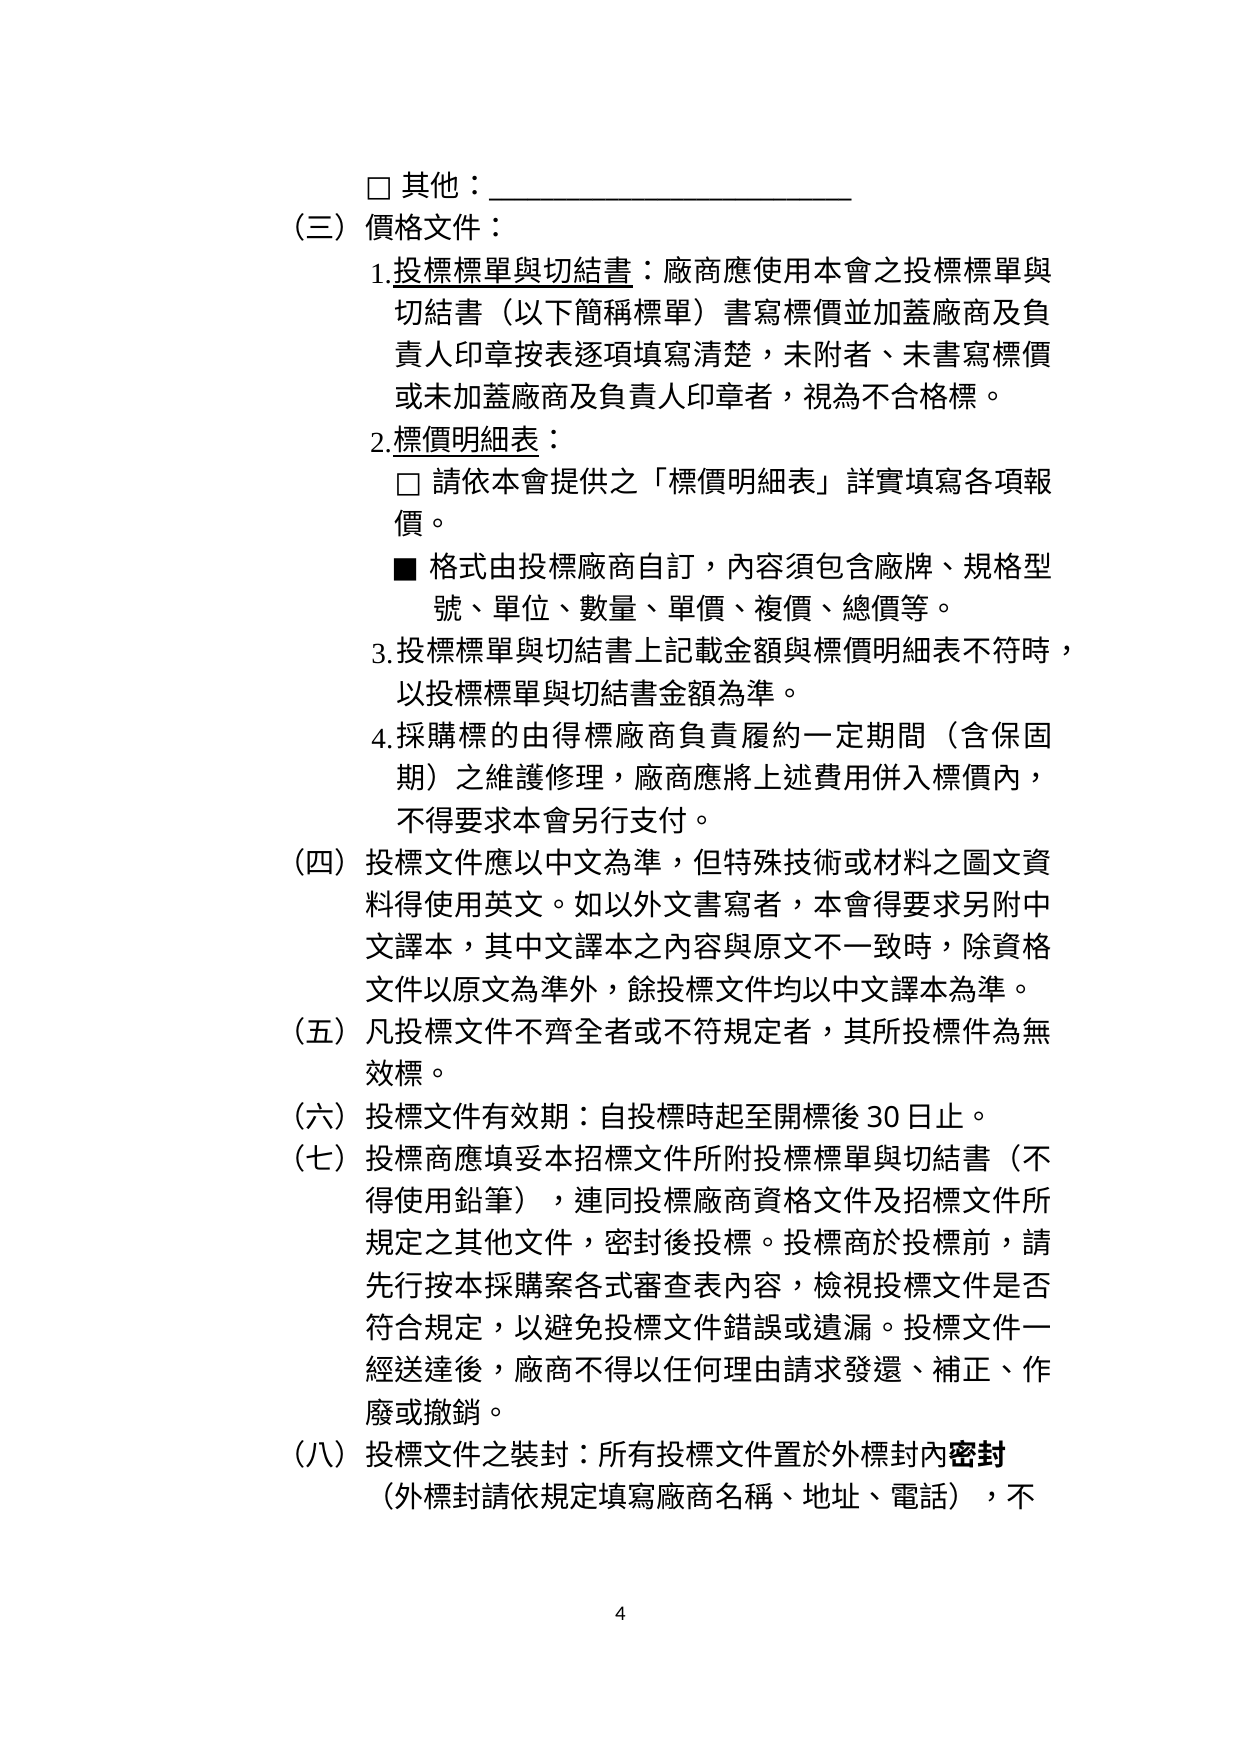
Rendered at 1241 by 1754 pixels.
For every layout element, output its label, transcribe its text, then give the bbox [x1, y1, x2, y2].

text □ 請依本會提供之「標價明細表」詳實填寫各項報價。 [394, 458, 1053, 543]
list 投標標單與切結書上記載金額與標價明細表不符時，以投標標單與切結書金額為準。 [371, 628, 1053, 712]
list 標價明細表： [370, 416, 1053, 458]
list 投標文件有效期：自投標時起至開標後30日止。 [276, 1093, 1053, 1136]
text □ 其他：____________________________ [365, 162, 1053, 205]
text ■ 格式由投標廠商自訂，內容須包含廠牌、規格型號、單位、數量、單價、複價、總價等。 [391, 543, 1053, 628]
list 投標文件應以中文為準，但特殊技術或材料之圖文資料得使用英文。如以外文書寫者，本會得要求另附中文譯本，其中文譯本之內容與原文不一致時，除資格文件以原文為準外，餘投標文件均以中文譯本為準。 [276, 839, 1053, 1008]
list 採購標的由得標廠商負責履約一定期間（含保固期）之維護修理，廠商應將上述費用併入標價內，不得要求本會另行支付。 [371, 712, 1053, 839]
list 價格文件： [276, 205, 1053, 247]
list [276, 1432, 1053, 1516]
list 投標標單與切結書：廠商應使用本會之投標標單與切結書（以下簡稱標單）書寫標價並加蓋廠商及負責人印章按表逐項填寫清楚，未附者、未書寫標價或未加蓋廠商及負責人印章者，視為不合格標。 [370, 247, 1053, 416]
list 凡投標文件不齊全者或不符規定者，其所投標件為無效標。 [276, 1008, 1053, 1093]
list 投標商應填妥本招標文件所附投標標單與切結書（不得使用鉛筆），連同投標廠商資格文件及招標文件所規定之其他文件，密封後投標。投標商於投標前，請先行按本採購案各式審查表內容，檢視投標文件是否符合規定，以避免投標文件錯誤或遺漏。投標文件一經送達後，廠商不得以任何理由請求發還、補正、作廢或撤銷。 [276, 1136, 1053, 1432]
